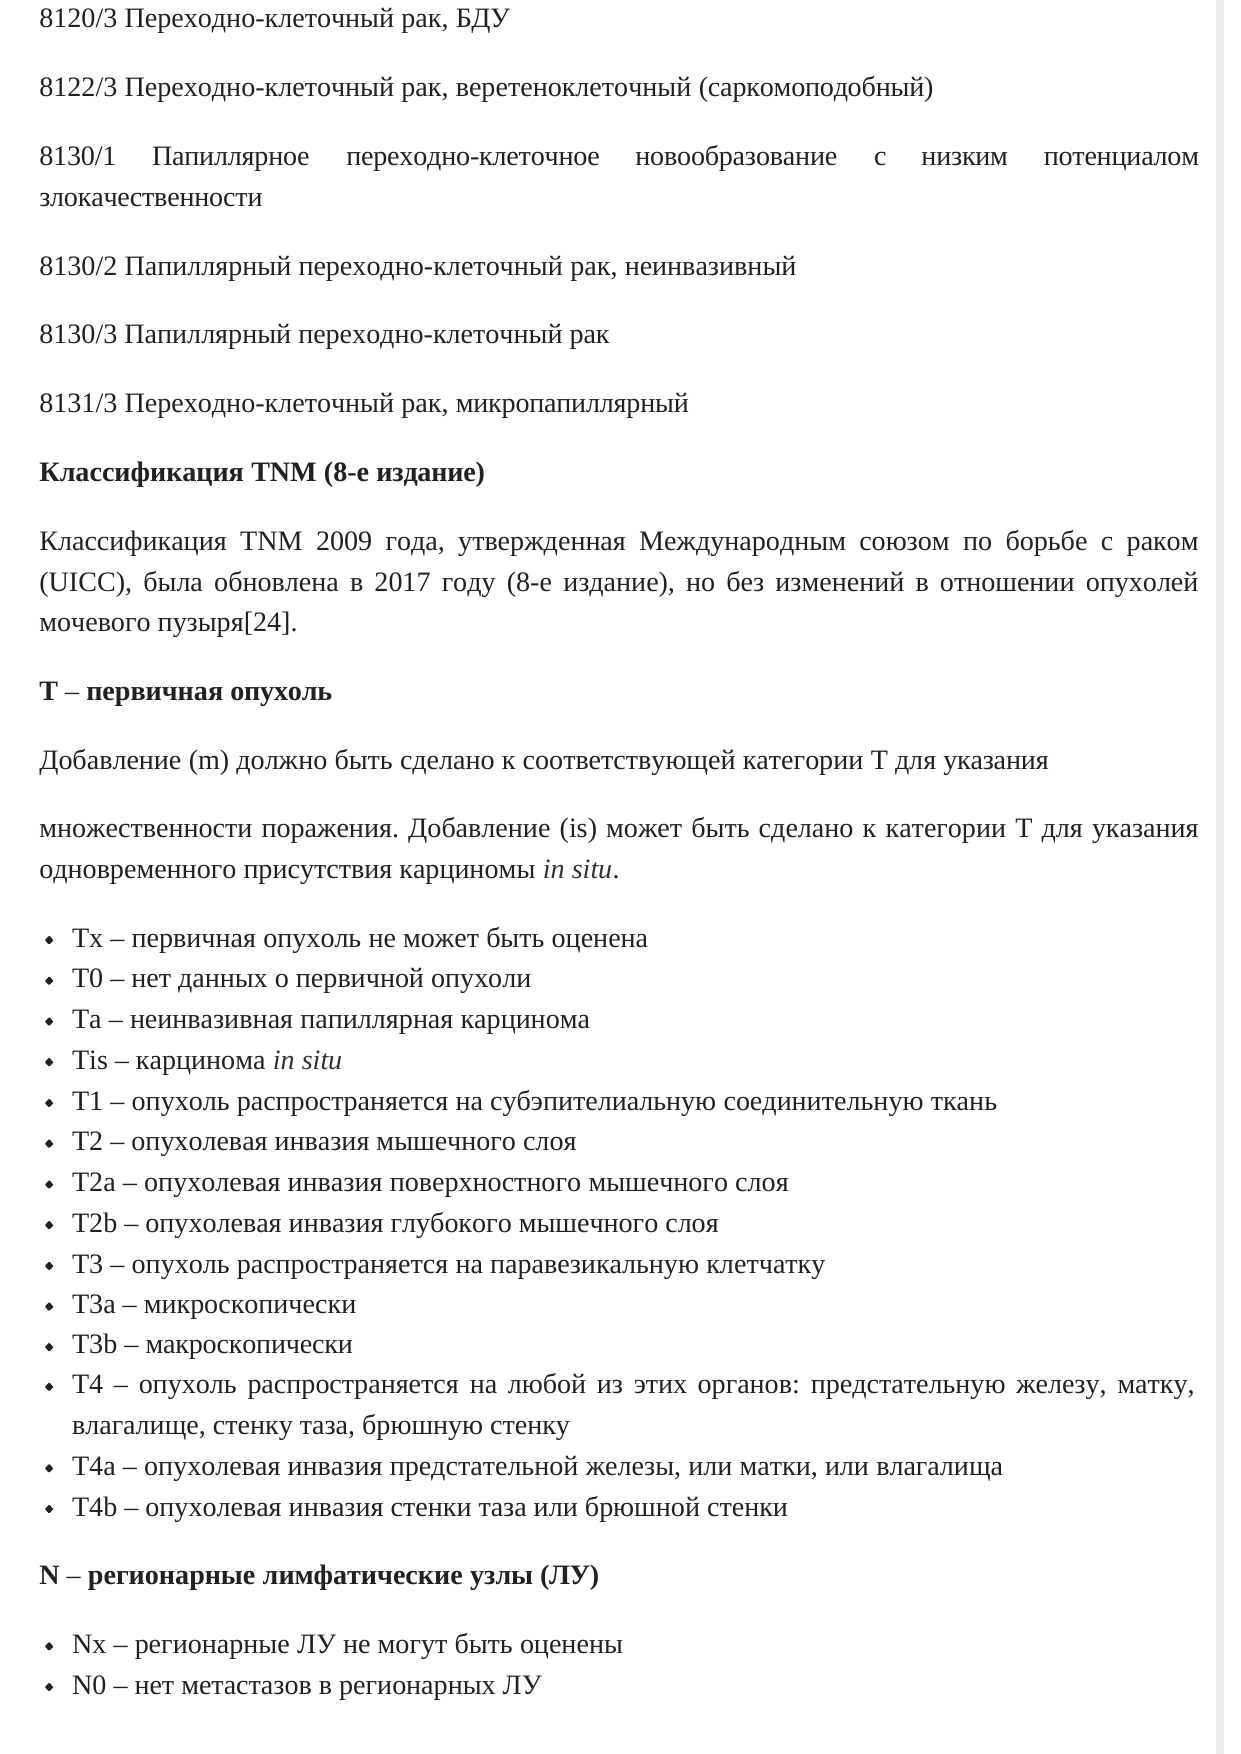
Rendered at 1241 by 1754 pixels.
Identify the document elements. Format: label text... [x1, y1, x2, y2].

text 8120/3 Переходно-клеточный рак, БДУ [39, 1, 1213, 34]
text 8122/3 Переходно-клеточный рак, веретеноклеточный (саркомоподобный) [39, 70, 1213, 103]
text множественности поражения. Добавление (is) может быть сделано к категории Т для указания одновременного присутствия карциномы in situ. [39, 811, 1200, 884]
text Т4 – опухоль распространяется на любой из этих органов: предстательную железу, матку, влагалище, стенку таза, брюшную стенку [72, 1368, 1213, 1441]
text Классификация TNM 2009 года, утвержденная Международным союзом по борьбе с раком (UICC), была обновлена в 2017 году (8-е издание), но без изменений в отношении опухолей мочевого пузыря[24]. [39, 524, 1200, 638]
text Т3b – макроскопически [72, 1328, 1213, 1360]
text Т1 – опухоль распространяется на субэпителиальную соединительную ткань Т2 – опухолевая инвазия мышечного слоя [72, 1084, 1009, 1157]
text Т2а – опухолевая инвазия поверхностного мышечного слоя Т2b – опухолевая инвазия глубокого мышечного слоя [72, 1165, 795, 1238]
text 8130/2 Папиллярный переходно-клеточный рак, неинвазивный 8130/3 Папиллярный переходно-клеточный рак [39, 248, 834, 350]
text Тх – первичная опухоль не может быть оценена Т0 – нет данных о первичной опухоли [72, 921, 664, 994]
text Добавление (m) должно быть сделано к соответствующей категории Т для указания [39, 743, 1213, 775]
text 8130/1 Папиллярное переходно-клеточное новообразование с низким потенциалом злокачественности [39, 139, 1201, 212]
text Т3 – опухоль распространяется на паравезикальную клетчатку Т3а – микроскопически [72, 1247, 834, 1320]
text Т4а – опухолевая инвазия предстательной железы, или матки, или влагалища Т4b – опухолевая инвазия стенки таза или брюшной стенки [72, 1449, 1009, 1522]
text 8131/3 Переходно-клеточный рак, микропапиллярный [39, 386, 1213, 418]
subtitle Классификация TNM (8-е издание) [39, 455, 1213, 487]
subtitle N – регионарные лимфатические узлы (ЛУ) [39, 1558, 1213, 1591]
subtitle Т – первичная опухоль [39, 674, 1213, 706]
text Та – неинвазивная папиллярная карцинома Тis – карцинома in situ [72, 1002, 613, 1075]
text Nх – регионарные ЛУ не могут быть оценены N0 – нет метастазов в регионарных ЛУ [72, 1627, 652, 1700]
